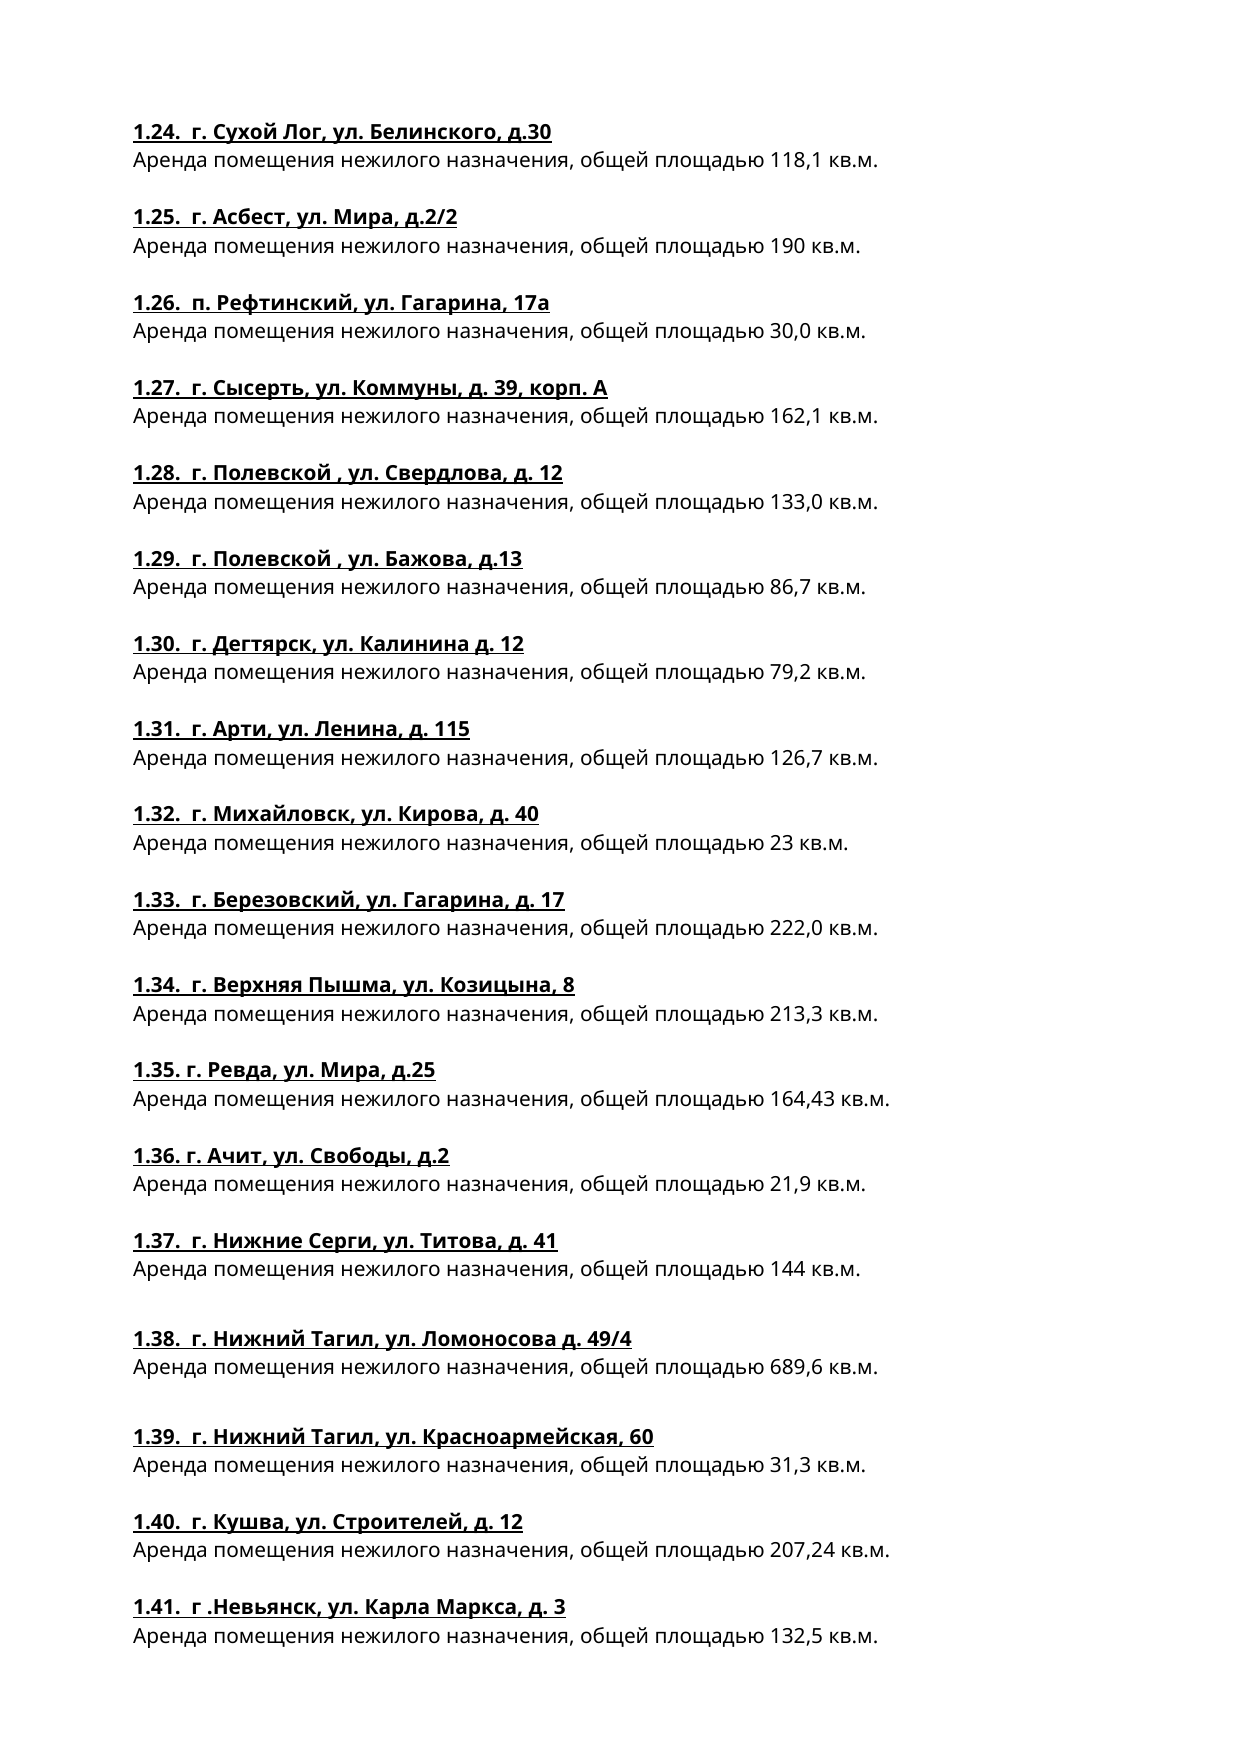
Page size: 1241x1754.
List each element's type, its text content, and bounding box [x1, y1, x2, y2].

text Аренда помещения нежилого назначения, общей площадью 144 кв.м. [133, 1254, 1152, 1283]
text Аренда помещения нежилого назначения, общей площадью 21,9 кв.м. [133, 1169, 1152, 1198]
text 1.36. г. Ачит, ул. Свободы, д.2 [133, 1141, 1152, 1169]
text 1.32. г. Михайловск, ул. Кирова, д. 40 [133, 799, 1152, 828]
text 1.39. г. Нижний Тагил, ул. Красноармейская, 60 [133, 1422, 1152, 1450]
text 1.29. г. Полевской , ул. Бажова, д.13 [133, 544, 1152, 572]
text Аренда помещения нежилого назначения, общей площадью 164,43 кв.м. [133, 1084, 1152, 1112]
text Аренда помещения нежилого назначения, общей площадью 23 кв.м. [133, 828, 1152, 856]
text Аренда помещения нежилого назначения, общей площадью 162,1 кв.м. [133, 401, 1152, 430]
text Аренда помещения нежилого назначения, общей площадью 132,5 кв.м. [133, 1621, 1152, 1649]
text 1.24. г. Сухой Лог, ул. Белинского, д.30 [133, 117, 1152, 146]
text 1.27. г. Сысерть, ул. Коммуны, д. 39, корп. А [133, 373, 1152, 401]
text Аренда помещения нежилого назначения, общей площадью 190 кв.м. [133, 231, 1152, 259]
text Аренда помещения нежилого назначения, общей площадью 118,1 кв.м. [133, 146, 1152, 174]
text Аренда помещения нежилого назначения, общей площадью 207,24 кв.м. [133, 1536, 1152, 1564]
text Аренда помещения нежилого назначения, общей площадью 30,0 кв.м. [133, 316, 1152, 344]
text Аренда помещения нежилого назначения, общей площадью 222,0 кв.м. [133, 913, 1152, 942]
text 1.41. г .Невьянск, ул. Карла Маркса, д. 3 [133, 1592, 1152, 1621]
text Аренда помещения нежилого назначения, общей площадью 689,6 кв.м. [133, 1352, 1152, 1381]
text Аренда помещения нежилого назначения, общей площадью 31,3 кв.м. [133, 1450, 1152, 1479]
text Аренда помещения нежилого назначения, общей площадью 126,7 кв.м. [133, 743, 1152, 771]
text 1.26. п. Рефтинский, ул. Гагарина, 17а [133, 288, 1152, 316]
text 1.34. г. Верхняя Пышма, ул. Козицына, 8 [133, 970, 1152, 999]
text Аренда помещения нежилого назначения, общей площадью 133,0 кв.м. [133, 487, 1152, 515]
text 1.35. г. Ревда, ул. Мира, д.25 [133, 1056, 1152, 1084]
text 1.40. г. Кушва, ул. Строителей, д. 12 [133, 1507, 1152, 1536]
text 1.31. г. Арти, ул. Ленина, д. 115 [133, 714, 1152, 743]
text Аренда помещения нежилого назначения, общей площадью 213,3 кв.м. [133, 999, 1152, 1027]
text 1.28. г. Полевской , ул. Свердлова, д. 12 [133, 458, 1152, 487]
text 1.38. г. Нижний Тагил, ул. Ломоносова д. 49/4 [133, 1324, 1152, 1352]
text Аренда помещения нежилого назначения, общей площадью 79,2 кв.м. [133, 657, 1152, 686]
text 1.37. г. Нижние Серги, ул. Титова, д. 41 [133, 1226, 1152, 1254]
text 1.25. г. Асбест, ул. Мира, д.2/2 [133, 202, 1152, 231]
text 1.33. г. Березовский, ул. Гагарина, д. 17 [133, 885, 1152, 913]
text 1.30. г. Дегтярск, ул. Калинина д. 12 [133, 629, 1152, 657]
text Аренда помещения нежилого назначения, общей площадью 86,7 кв.м. [133, 572, 1152, 601]
